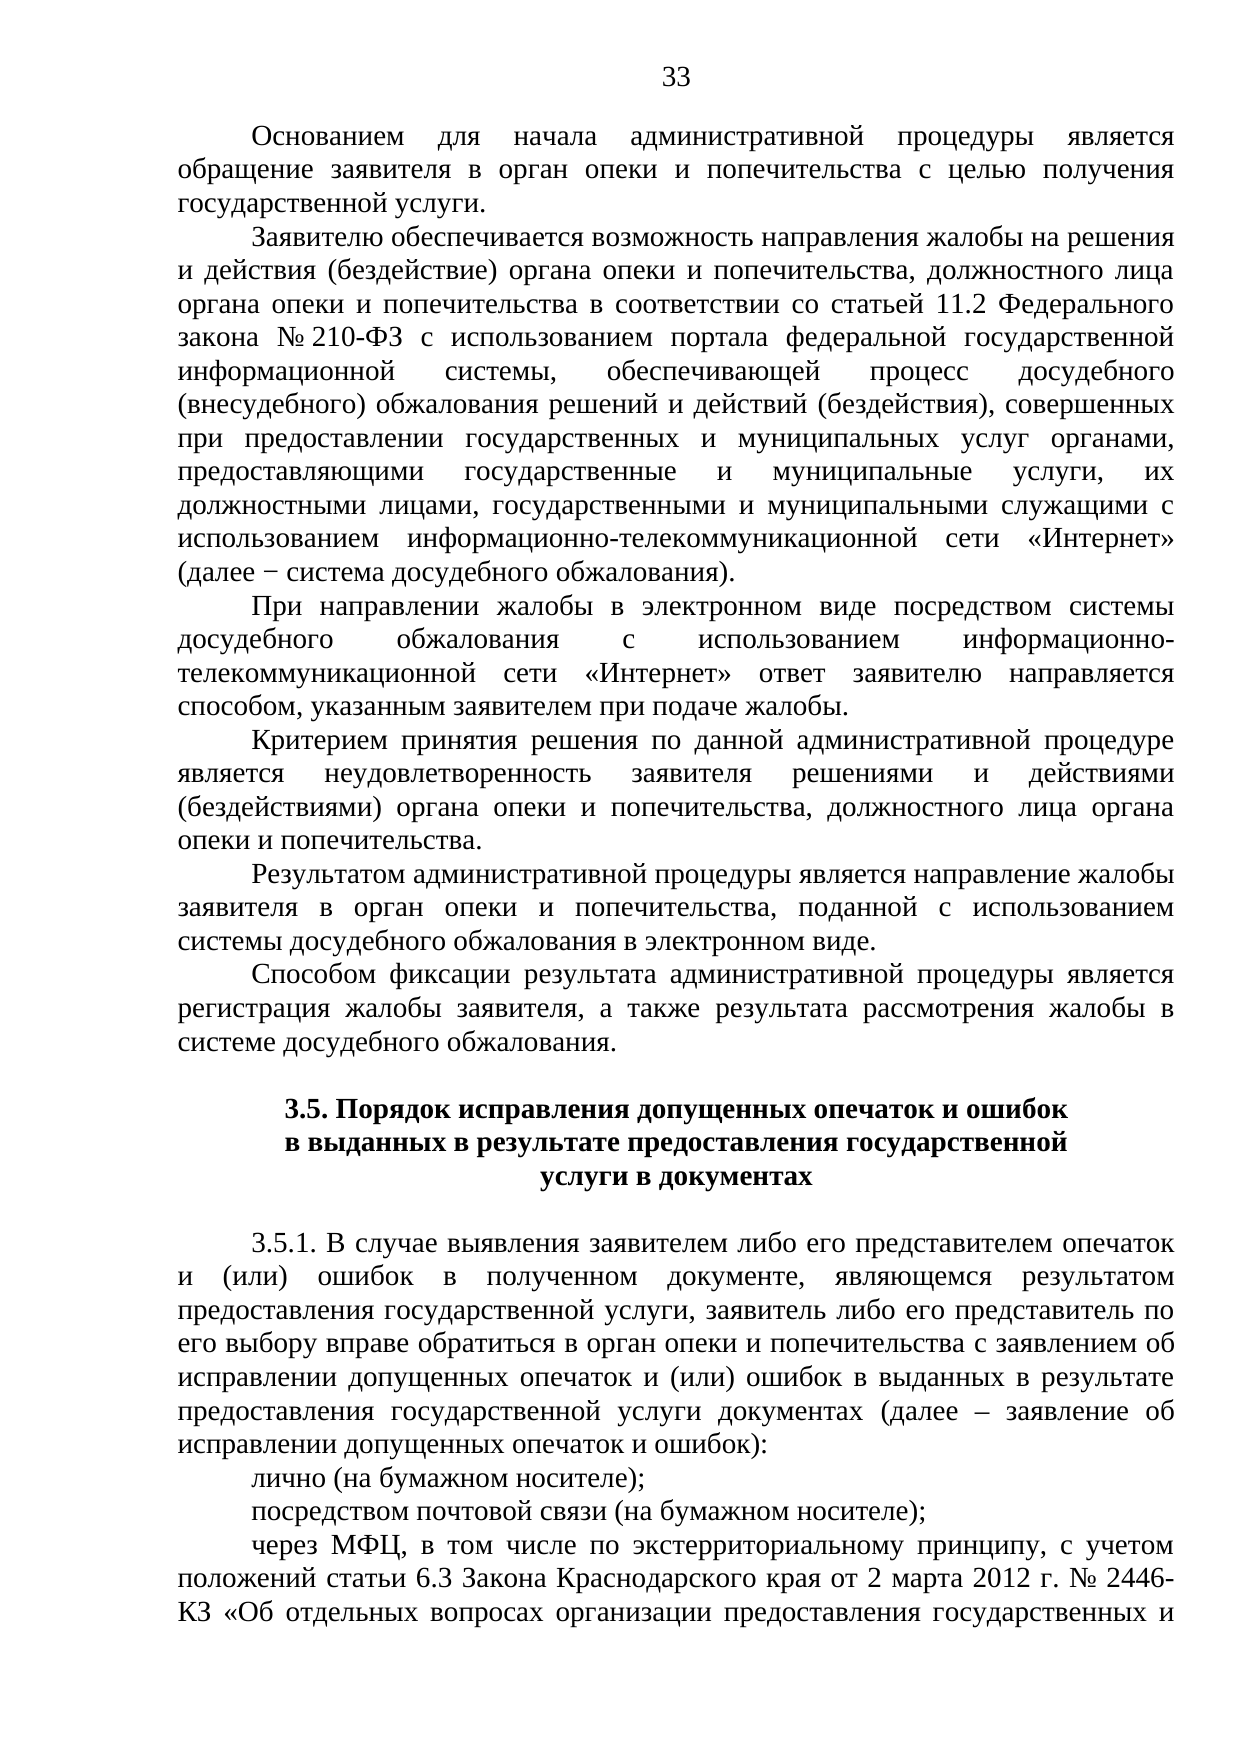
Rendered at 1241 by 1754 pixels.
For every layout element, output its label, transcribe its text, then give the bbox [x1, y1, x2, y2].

text 3.5. Порядок исправления допущенных опечаток и ошибок [177, 1091, 1175, 1124]
text лично (на бумажном носителе); [177, 1460, 1175, 1493]
text услуги в документах [177, 1158, 1175, 1191]
text в выданных в результате предоставления государственной [177, 1124, 1175, 1158]
text Способом фиксации результата административной процедуры является регистрация жалобы заявителя, а также результата рассмотрения жалобы в системе досудебного обжалования. [177, 957, 1175, 1057]
text посредством почтовой связи (на бумажном носителе); [177, 1493, 1175, 1527]
text Заявителю обеспечивается возможность направления жалобы на решения и действия (бездействие) органа опеки и попечительства, должностного лица органа опеки и попечительства в соответствии со статьей 11.2 Федерального закона № 210-ФЗ с использованием портала федеральной государственной информационной системы, обеспечивающей процесс досудебного (внесудебного) обжалования решений и действий (бездействия), совершенных при предоставлении государственных и муниципальных услуг органами, предоставляющими государственные и муниципальные услуги, их должностными лицами, государственными и муниципальными служащими с использованием информационно-телекоммуникационной сети «Интернет» (далее − система досудебного обжалования). [177, 219, 1175, 588]
text Критерием принятия решения по данной административной процедуре является неудовлетворенность заявителя решениями и действиями (бездействиями) органа опеки и попечительства, должностного лица органа опеки и попечительства. [177, 722, 1175, 856]
text Основанием для начала административной процедуры является обращение заявителя в орган опеки и попечительства с целью получения государственной услуги. [177, 118, 1175, 219]
text При направлении жалобы в электронном виде посредством системы досудебного обжалования с использованием информационно-телекоммуникационной сети «Интернет» ответ заявителю направляется способом, указанным заявителем при подаче жалобы. [177, 588, 1175, 722]
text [177, 1527, 1175, 1627]
text Результатом административной процедуры является направление жалобы заявителя в орган опеки и попечительства, поданной с использованием системы досудебного обжалования в электронном виде. [177, 856, 1175, 957]
text 3.5.1. В случае выявления заявителем либо его представителем опечаток и (или) ошибок в полученном документе, являющемся результатом предоставления государственной услуги, заявитель либо его представитель по его выбору вправе обратиться в орган опеки и попечительства с заявлением об исправлении допущенных опечаток и (или) ошибок в выданных в результате предоставления государственной услуги документах (далее – заявление об исправлении допущенных опечаток и ошибок): [177, 1225, 1175, 1460]
